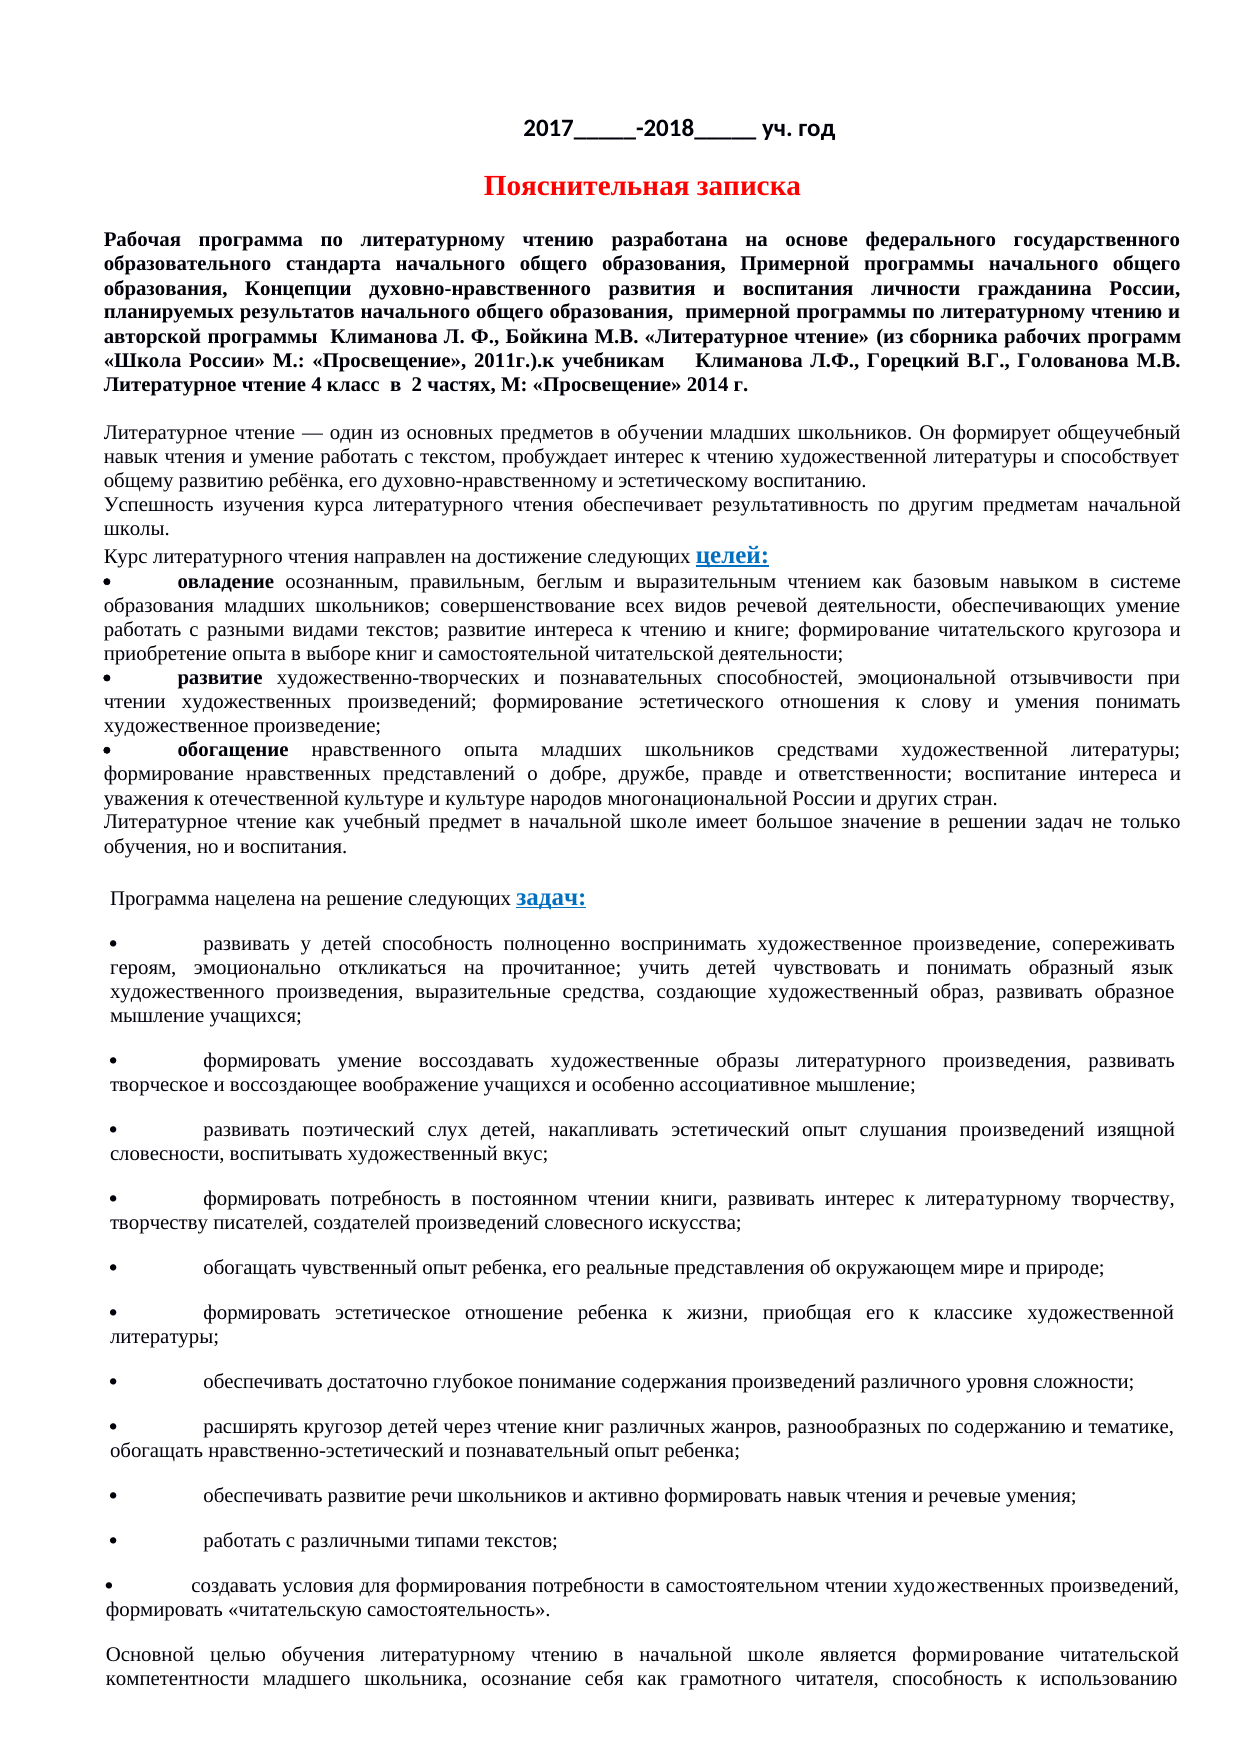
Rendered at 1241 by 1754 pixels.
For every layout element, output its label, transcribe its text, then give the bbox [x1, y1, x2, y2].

text Литературное чтение как учебный предмет в начальной школе имеет большое значение в решении задач не только обучения, но и воспитания. [103, 809, 1181, 858]
list работать с различными типами текстов; [110, 1528, 1181, 1552]
list развитие художественно-творческих и познавательных способностей, эмоциональной отзывчивости при чтении художественных произведений; формирование эстетического отношения к слову и умения понимать художественное произведение; [103, 665, 1181, 737]
list обогащать чувственный опыт ребенка, его реальные представления об окружающем мире и природе; [110, 1255, 1175, 1279]
text Курс литературного чтения направлен на достижение следующих целей: [103, 540, 1181, 569]
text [106, 1642, 1179, 1690]
list создавать условия для формирования потребности в самостоятельном чтении художественных произведений, формировать «читательскую самостоятельность». [106, 1573, 1179, 1621]
list формировать умение воссоздавать художественные образы литературного произведения, развивать творческое и воссоздающее воображение учащихся и особенно ассоциативное мышление; [110, 1048, 1175, 1096]
list овладение осознанным, правильным, беглым и выразительным чтением как базовым навыком в системе образования младших школьников; совершенствование всех видов речевой деятельности, обеспечивающих умение работать с разными видами текстов; развитие интереса к чтению и книге; формирование читательского кругозора и приобретение опыта в выборе книг и самостоятельной читательской деятельности; [103, 569, 1181, 665]
text Пояснительная записка [103, 168, 1181, 201]
list обеспечивать развитие речи школьников и активно формировать навык чтения и речевые умения; [110, 1483, 1175, 1507]
list расширять кругозор детей через чтение книг различных жанров, разнообразных по содержанию и тематике, обогащать нравственно-эстетический и познавательный опыт ребенка; [110, 1414, 1175, 1462]
list развивать у детей способность полноценно воспринимать художественное произведение, сопереживать героям, эмоционально откликаться на прочитанное; учить детей чувствовать и понимать образный язык художественного произведения, выразительные средства, создающие художественный образ, развивать образное мышление учащихся; [110, 931, 1175, 1027]
list обеспечивать достаточно глубокое понимание содержания произведений различного уровня сложности; [110, 1369, 1175, 1393]
text Литературное чтение — один из основных предметов в обучении младших школьников. Он формирует общеучебный навык чтения и умение работать с текстом, пробуждает интерес к чтению художественной литературы и способствует общему развитию ребёнка, его духовно-нравственному и эстетическому воспитанию. [103, 420, 1181, 492]
text Программа нацелена на решение следующих задач: [110, 882, 1181, 910]
list формировать эстетическое отношение ребенка к жизни, приобщая его к классике художественной литературы; [110, 1300, 1175, 1348]
list формировать потребность в постоянном чтении книги, развивать интерес к литературному творчеству, творчеству писателей, создателей произведений словесного искусства; [110, 1186, 1175, 1234]
text Успешность изучения курса литературного чтения обеспечивает результативность по другим предметам начальной школы. [103, 492, 1181, 540]
text 2017_____-2018_____ уч. год [103, 112, 1181, 143]
list обогащение нравственного опыта младших школьников средствами художественной литературы; формирование нравственных представлений о добре, дружбе, правде и ответственности; воспитание интереса и уважения к отечественной культуре и культуре народов многонациональной России и других стран. [103, 737, 1181, 809]
text Рабочая программа по литературному чтению разработана на основе федерального государственного образовательного стандарта начального общего образования, Примерной программы начального общего образования, Концепции духовно-нравственного развития и воспитания личности гражданина России, планируемых результатов начального общего образования, примерной программы по литературному чтению и авторской программы Климанова Л. Ф., Бойкина М.В. «Литературное чтение» (из сборника рабочих программ «Школа России» М.: «Просвещение», 2011г.).к учебникам Климанова Л.Ф., Горецкий В.Г., Голованова М.В. Литературное чтение 4 класс в 2 частях, М: «Просвещение» 2014 г. [103, 227, 1181, 396]
list развивать поэтический слух детей, накапливать эстетический опыт слушания произведений изящной словесности, воспитывать художественный вкус; [110, 1117, 1175, 1165]
